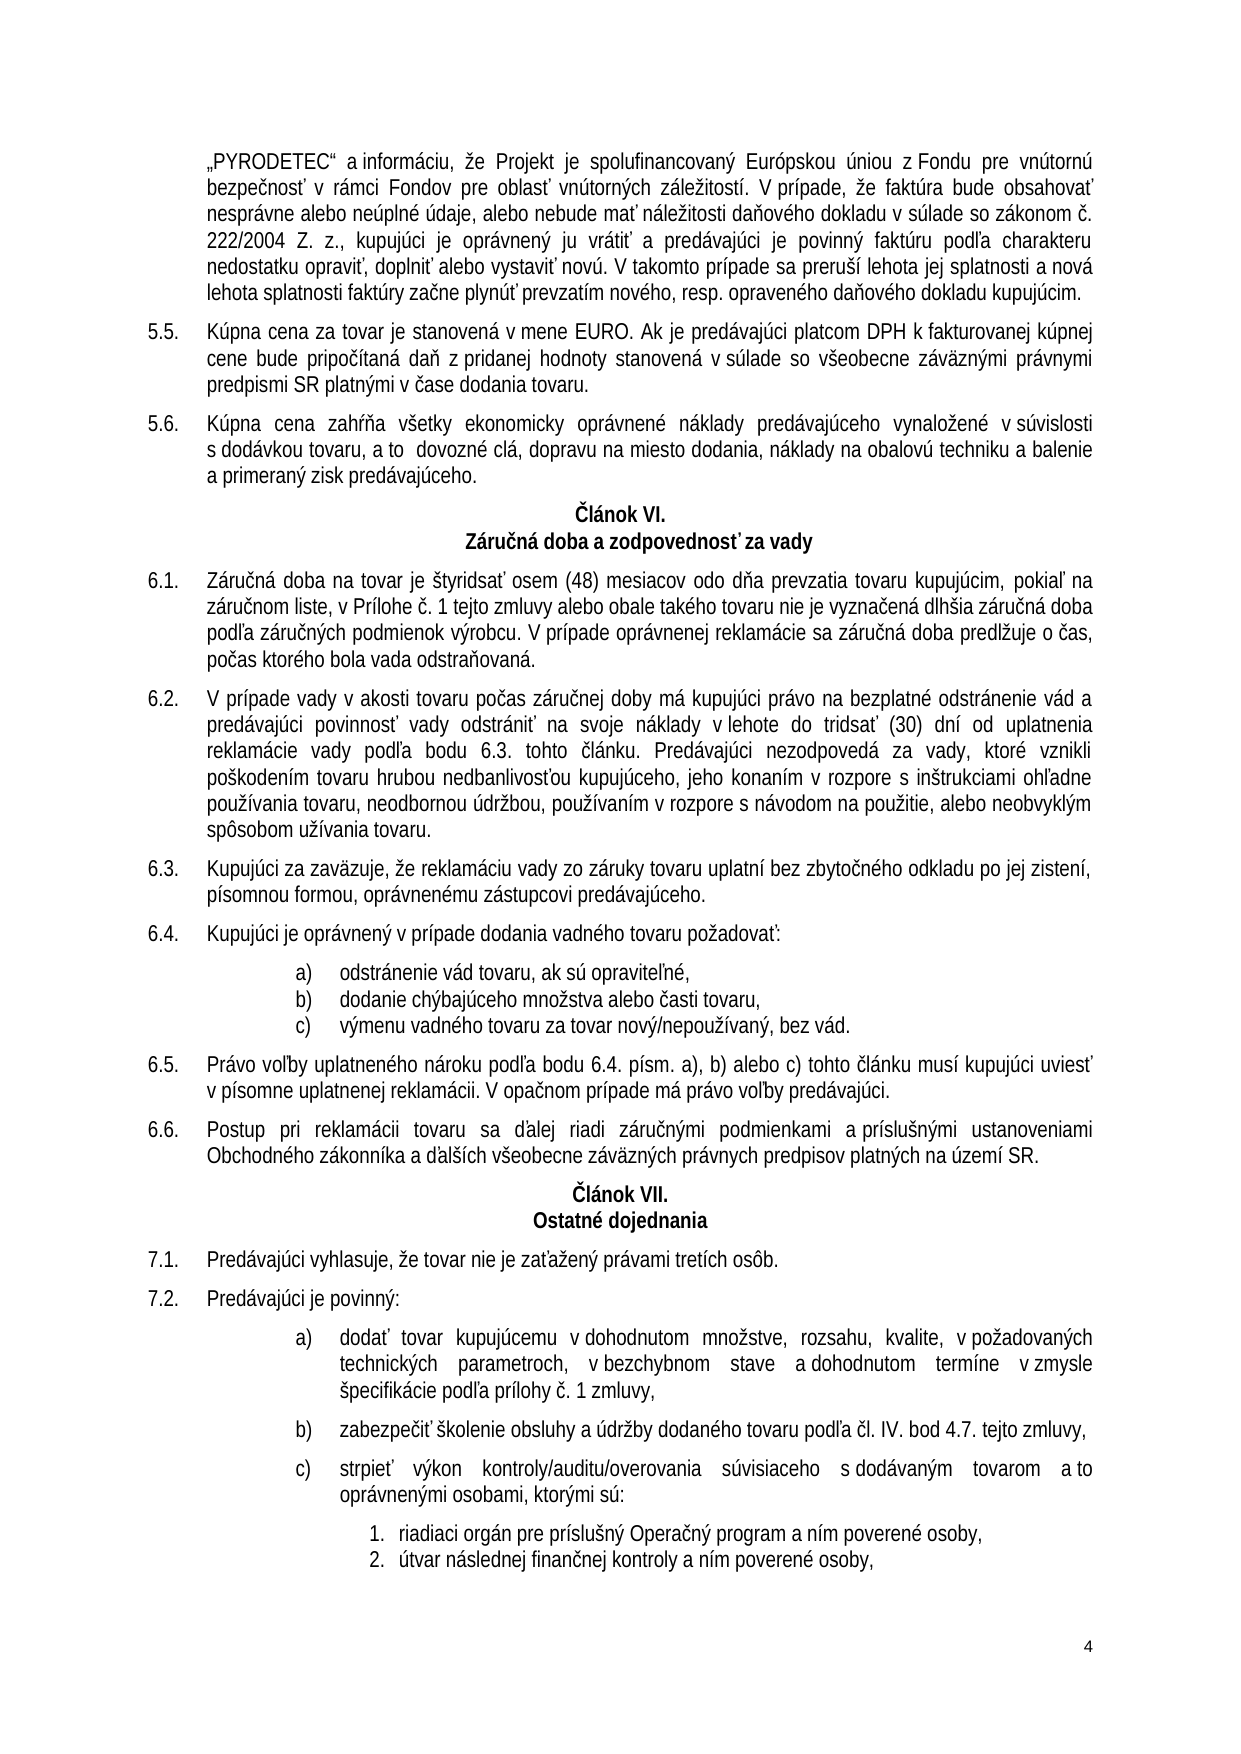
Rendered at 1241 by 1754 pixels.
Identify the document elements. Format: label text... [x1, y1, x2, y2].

list Záručná doba na tovar je štyridsať osem (48) mesiacov odo dňa prevzatia tovaru kupujúcim, pokiaľ na záručnom liste, v Prílohe č. 1 tejto zmluvy alebo obale takého tovaru nie je vyznačená dlhšia záručná doba podľa záručných podmienok výrobcu. V prípade oprávnenej reklamácie sa záručná doba predlžuje o čas, počas ktorého bola vada odstraňovaná. [148, 567, 1093, 672]
list V prípade vady v akosti tovaru počas záručnej doby má kupujúci právo na bezplatné odstránenie vád a predávajúci povinnosť vady odstrániť na svoje náklady v lehote do tridsať (30) dní od uplatnenia reklamácie vady podľa bodu 6.3. tohto článku. Predávajúci nezodpovedá za vady, ktoré vznikli poškodením tovaru hrubou nedbanlivosťou kupujúceho, jeho konaním v rozpore s inštrukciami ohľadne používania tovaru, neodbornou údržbou, používaním v rozpore s návodom na použitie, alebo neobvyklým spôsobom užívania tovaru. [148, 684, 1093, 843]
list c) výmenu vadného tovaru za tovar nový/nepoužívaný, bez vád. [295, 1012, 1093, 1038]
list útvar následnej finančnej kontroly a ním poverené osoby, [369, 1546, 1093, 1572]
list Kupujúci za zaväzuje, že reklamáciu vady zo záruky tovaru uplatní bez zbytočného odkladu po jej zistení, písomnou formou, oprávnenému zástupcovi predávajúceho. [148, 855, 1093, 908]
list Kúpna cena zahŕňa všetky ekonomicky oprávnené náklady predávajúceho vynaložené v súvislosti s dodávkou tovaru, a to dovozné clá, dopravu na miesto dodania, náklady na obalovú techniku a balenie a primeraný zisk predávajúceho. [148, 410, 1093, 489]
text Článok VII. [148, 1181, 1093, 1207]
list strpieť výkon kontroly/auditu/overovania súvisiaceho s dodávaným tovarom a to oprávnenými osobami, ktorými sú: [295, 1454, 1093, 1507]
list Kúpna cena za tovar je stanovená v mene EURO. Ak je predávajúci platcom DPH k fakturovanej kúpnej cene bude pripočítaná daň z pridanej hodnoty stanovená v súlade so všeobecne záväznými právnymi predpismi SR platnými v čase dodania tovaru. [148, 318, 1093, 397]
list a) odstránenie vád tovaru, ak sú opraviteľné, [295, 959, 1093, 986]
text Článok VI. [148, 501, 1093, 528]
list riadiaci orgán pre príslušný Operačný program a ním poverené osoby, [369, 1520, 1093, 1546]
list dodať tovar kupujúcemu v dohodnutom množstve, rozsahu, kvalite, v požadovaných technických parametroch, v bezchybnom stave a dohodnutom termíne v zmysle špecifikácie podľa prílohy č. 1 zmluvy, [295, 1324, 1093, 1403]
list Postup pri reklamácii tovaru sa ďalej riadi záručnými podmienkami a príslušnými ustanoveniami Obchodného zákonníka a ďalších všeobecne záväzných právnych predpisov platných na území SR. [148, 1116, 1093, 1169]
text Záručná doba a zodpovednosť za vady [185, 528, 1093, 554]
list Kupujúci je oprávnený v prípade dodania vadného tovaru požadovať: [148, 920, 1093, 947]
text Ostatné dojednania [148, 1207, 1093, 1234]
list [148, 148, 1093, 306]
list zabezpečiť školenie obsluhy a údržby dodaného tovaru podľa čl. IV. bod 4.7. tejto zmluvy, [295, 1416, 1093, 1442]
list Právo voľby uplatneného nároku podľa bodu 6.4. písm. a), b) alebo c) tohto článku musí kupujúci uviesť v písomne uplatnenej reklamácii. V opačnom prípade má právo voľby predávajúci. [148, 1051, 1093, 1103]
list Predávajúci vyhlasuje, že tovar nie je zaťažený právami tretích osôb. [148, 1246, 1093, 1273]
list Predávajúci je povinný: [148, 1285, 1093, 1312]
list b) dodanie chýbajúceho množstva alebo časti tovaru, [295, 986, 1093, 1012]
